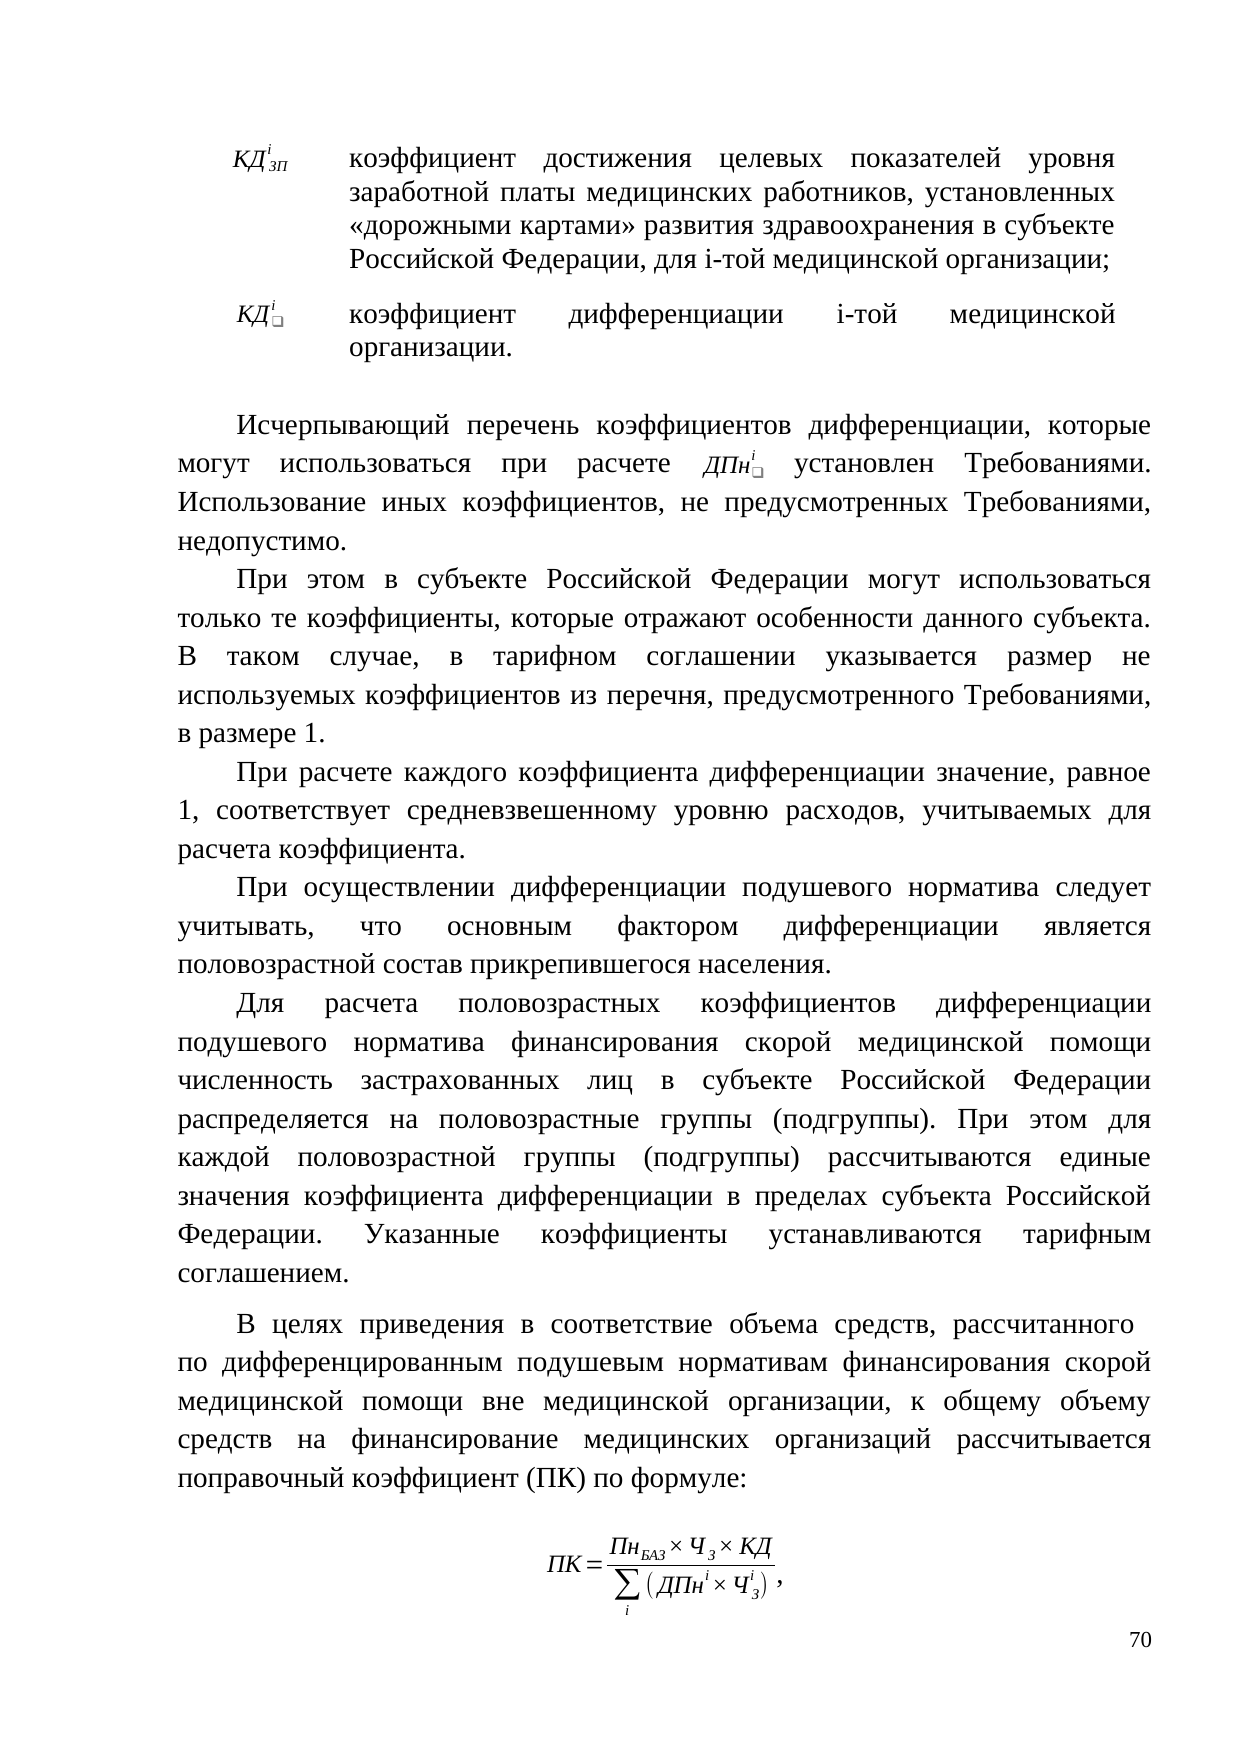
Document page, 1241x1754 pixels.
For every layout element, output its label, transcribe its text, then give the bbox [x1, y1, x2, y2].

text При этом в субъекте Российской Федерации могут использоваться только те коэффициенты, которые отражают особенности данного субъекта. В таком случае, в тарифном соглашении указывается размер не используемых коэффициентов из перечня, предусмотренного Требованиями, в размере 1. [177, 561, 1152, 749]
text Для расчета половозрастных коэффициентов дифференциации подушевого норматива финансирования скорой медицинской помощи численность застрахованных лиц в субъекте Российской Федерации распределяется на половозрастные группы (подгруппы). При этом для каждой половозрастной группы (подгруппы) рассчитываются единые значения коэффициента дифференциации в пределах субъекта Российской Федерации. Указанные коэффициенты устанавливаются тарифным соглашением. [177, 985, 1152, 1288]
text Исчерпывающий перечень коэффициентов дифференциации, которые могут использоваться при расчете установлен Требованиями. Использование иных коэффициентов, не предусмотренных Требованиями, недопустимо. [177, 407, 1152, 556]
text При расчете каждого коэффициента дифференциации значение, равное 1, соответствует средневзвешенному уровню расходов, учитываемых для расчета коэффициента. [177, 754, 1152, 864]
text При осуществлении дифференциации подушевого норматива следует учитывать, что основным фактором дифференциации является половозрастной состав прикрепившегося населения. [177, 869, 1152, 980]
text В целях приведения в соответствие объема средств, рассчитанного по дифференцированным подушевым нормативам финансирования скорой медицинской помощи вне медицинской организации, к общему объему средств на финансирование медицинских организаций рассчитывается поправочный коэффициент (ПК) по формуле: [177, 1306, 1152, 1494]
text , [177, 1532, 1152, 1618]
table_cell коэффициент дифференциации i-той медицинской организации. [343, 285, 1122, 373]
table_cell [343, 130, 1122, 285]
table_cell [177, 285, 342, 373]
table_cell [177, 130, 342, 285]
